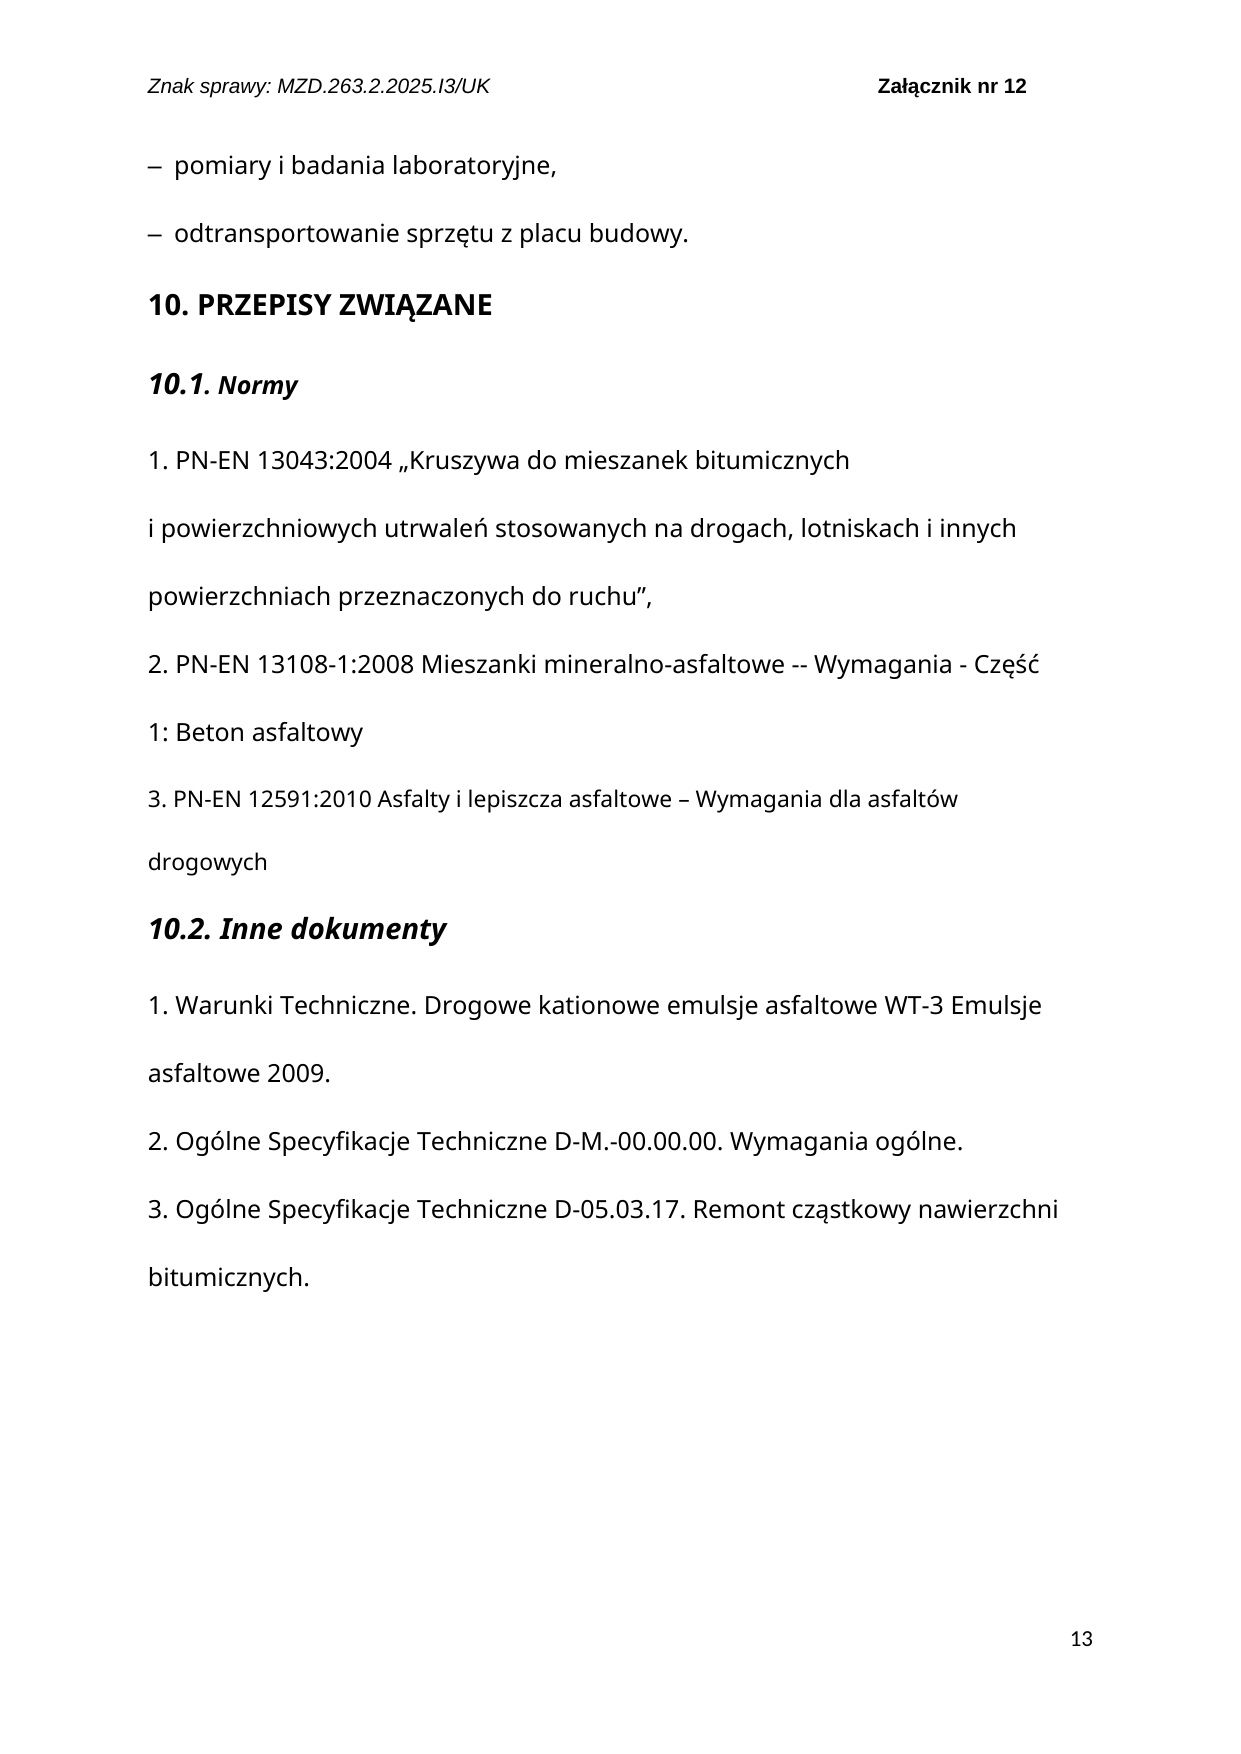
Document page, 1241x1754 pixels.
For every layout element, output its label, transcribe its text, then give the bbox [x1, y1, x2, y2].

text 3. Ogólne Specyfikacje Techniczne D-05.03.17. Remont cząstkowy nawierzchni [148, 1192, 1093, 1226]
text 10.1. Normy [148, 363, 1093, 403]
text 1. Warunki Techniczne. Drogowe kationowe emulsje asfaltowe WT-3 Emulsje [148, 988, 1093, 1022]
text 2. Ogólne Specyfikacje Techniczne D-M.-00.00.00. Wymagania ogólne. [148, 1124, 1093, 1158]
text – odtransportowanie sprzętu z placu budowy. [148, 216, 1093, 250]
text – pomiary i badania laboratoryjne, [148, 148, 1093, 182]
text 10.2. Inne dokumenty [148, 908, 1093, 948]
text 2. PN-EN 13108-1:2008 Mieszanki mineralno-asfaltowe -- Wymagania - Część [148, 647, 1093, 681]
text 1. PN-EN 13043:2004 „Kruszywa do mieszanek bitumicznych [148, 443, 1093, 477]
text asfaltowe 2009. [148, 1056, 1093, 1090]
text drogowych [148, 846, 1093, 877]
text bitumicznych. [148, 1260, 1093, 1294]
text i powierzchniowych utrwaleń stosowanych na drogach, lotniskach i innych [148, 511, 1093, 545]
text powierzchniach przeznaczonych do ruchu”, [148, 579, 1093, 613]
text 3. PN-EN 12591:2010 Asfalty i lepiszcza asfaltowe – Wymagania dla asfaltów [148, 783, 1093, 814]
text 10. PRZEPISY ZWIĄZANE [148, 284, 1093, 323]
text 1: Beton asfaltowy [148, 715, 1093, 749]
